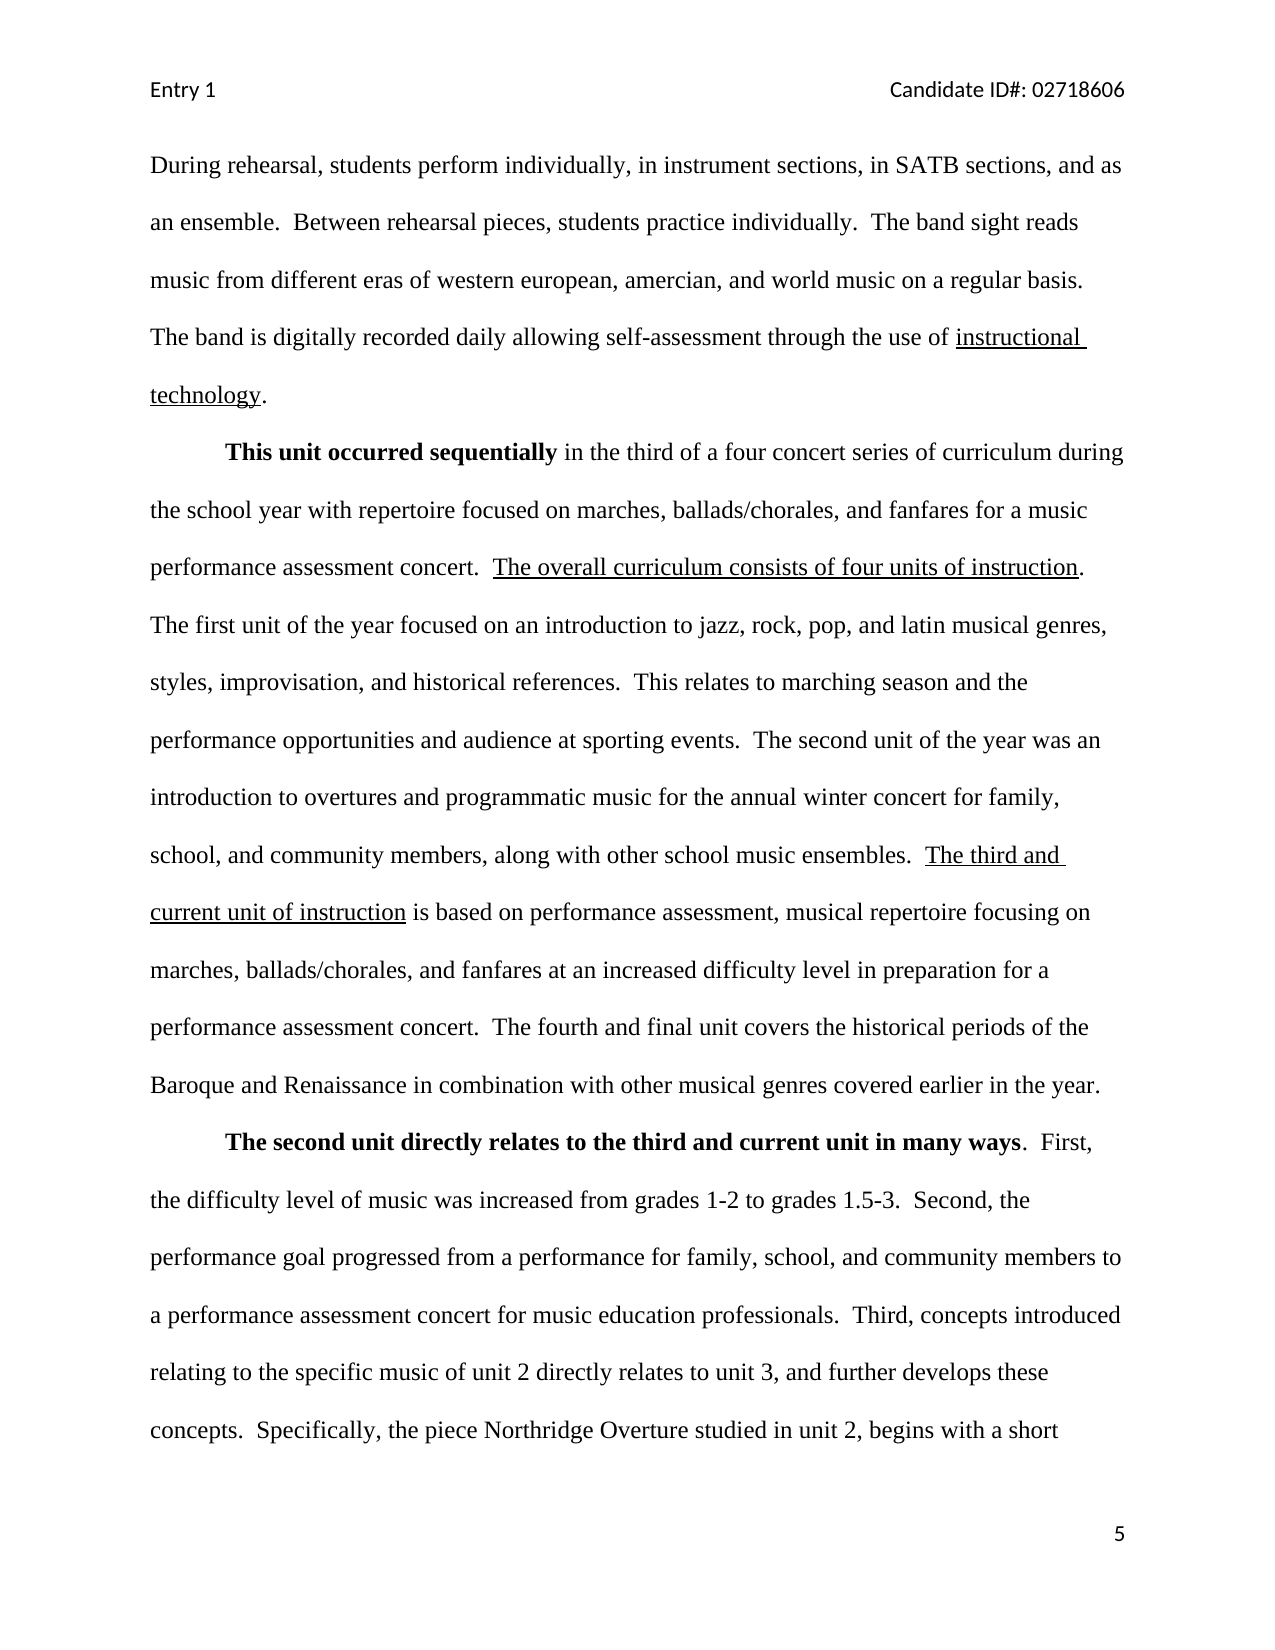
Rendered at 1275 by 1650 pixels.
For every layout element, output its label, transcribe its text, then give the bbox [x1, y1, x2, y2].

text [150, 150, 1125, 409]
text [150, 1127, 1125, 1444]
text This unit occurred sequentially in the third of a four concert series of curriculum during the school year with repertoire focused on marches, ballads/chorales, and fanfares for a music performance assessment concert. The overall curriculum consists of four units of instruction. The first unit of the year focused on an introduction to jazz, rock, pop, and latin musical genres, styles, improvisation, and historical references. This relates to marching season and the performance opportunities and audience at sporting events. The second unit of the year was an introduction to overtures and programmatic music for the annual winter concert for family, school, and community members, along with other school music ensembles. The third and current unit of instruction is based on performance assessment, musical repertoire focusing on marches, ballads/chorales, and fanfares at an increased difficulty level in preparation for a performance assessment concert. The fourth and final unit covers the historical periods of the Baroque and Renaissance in combination with other musical genres covered earlier in the year. [150, 437, 1125, 1099]
